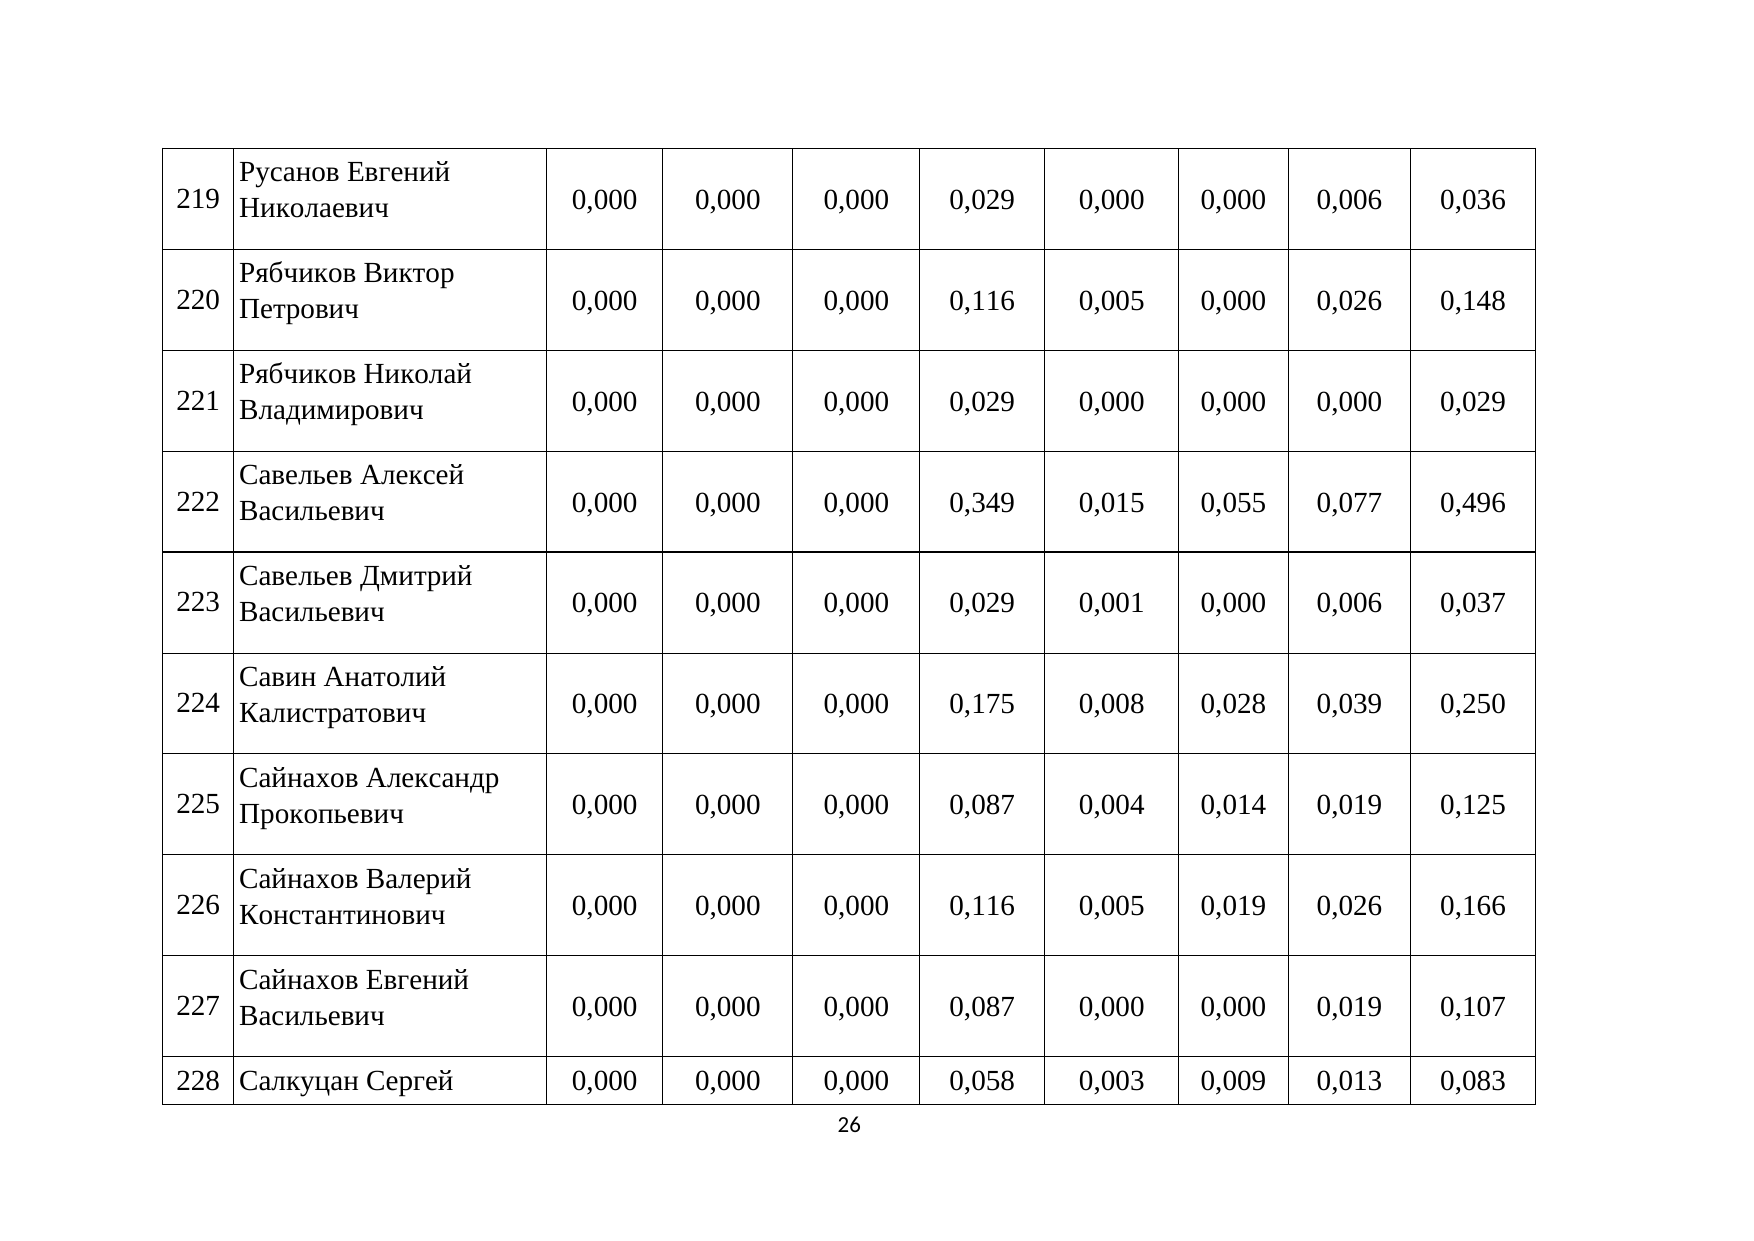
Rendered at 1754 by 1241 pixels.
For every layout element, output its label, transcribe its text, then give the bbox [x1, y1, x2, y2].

table_cell 0,000 [793, 553, 919, 652]
table_cell 228 [163, 1057, 233, 1104]
table_cell 223 [163, 553, 233, 652]
table_cell 0,166 [1411, 855, 1535, 955]
table_cell 0,058 [920, 1057, 1044, 1104]
table_cell 0,000 [1179, 956, 1288, 1056]
table_cell 0,000 [1179, 149, 1288, 249]
table_cell 0,015 [1045, 452, 1178, 551]
table_cell 220 [163, 250, 233, 349]
table_cell 0,004 [1045, 754, 1178, 854]
table_cell 0,028 [1179, 654, 1288, 753]
table_cell 0,175 [920, 654, 1044, 753]
table_cell 0,000 [663, 1057, 792, 1104]
table_cell 0,037 [1411, 553, 1535, 652]
table_cell 0,026 [1289, 250, 1410, 349]
table_cell 0,014 [1179, 754, 1288, 854]
table_cell 0,000 [547, 553, 662, 652]
table_cell 0,000 [793, 452, 919, 551]
table_cell 0,116 [920, 855, 1044, 955]
table_cell 0,000 [1289, 351, 1410, 451]
table_cell 0,083 [1411, 1057, 1535, 1104]
table_cell 0,029 [920, 149, 1044, 249]
table_cell 0,008 [1045, 654, 1178, 753]
table_cell Рябчиков Николай Владимирович [234, 351, 546, 451]
table_cell 0,019 [1179, 855, 1288, 955]
table_cell 0,000 [663, 754, 792, 854]
table_cell 0,125 [1411, 754, 1535, 854]
table_cell 0,000 [793, 956, 919, 1056]
table_cell 0,039 [1289, 654, 1410, 753]
table_cell 0,000 [1179, 250, 1288, 349]
table_cell 0,000 [663, 452, 792, 551]
table_cell 0,000 [547, 250, 662, 349]
table_cell 0,029 [920, 553, 1044, 652]
table_cell 227 [163, 956, 233, 1056]
table_cell 0,000 [1045, 149, 1178, 249]
table_cell 225 [163, 754, 233, 854]
table_cell 0,000 [547, 351, 662, 451]
table_cell 0,000 [793, 654, 919, 753]
table_cell Сайнахов Александр Прокопьевич [234, 754, 546, 854]
table_cell 0,000 [793, 149, 919, 249]
table_cell 0,077 [1289, 452, 1410, 551]
table_cell 0,000 [663, 351, 792, 451]
table_cell 0,055 [1179, 452, 1288, 551]
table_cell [234, 1057, 546, 1104]
table_cell 0,250 [1411, 654, 1535, 753]
table_cell 0,000 [547, 1057, 662, 1104]
table_cell 0,029 [1411, 351, 1535, 451]
table_cell 0,005 [1045, 250, 1178, 349]
table_cell 0,003 [1045, 1057, 1178, 1104]
table_cell 0,087 [920, 956, 1044, 1056]
table_cell Рябчиков Виктор Петрович [234, 250, 546, 349]
table_cell 0,009 [1179, 1057, 1288, 1104]
table_cell 0,000 [547, 855, 662, 955]
table_cell 0,013 [1289, 1057, 1410, 1104]
table_cell 0,000 [663, 149, 792, 249]
table_cell Сайнахов Валерий Константинович [234, 855, 546, 955]
table_cell 0,000 [793, 754, 919, 854]
table_cell 0,000 [1179, 553, 1288, 652]
table_cell 0,087 [920, 754, 1044, 854]
table_cell 0,006 [1289, 149, 1410, 249]
table_cell 222 [163, 452, 233, 551]
table_cell 221 [163, 351, 233, 451]
table_cell 0,000 [793, 250, 919, 349]
table_cell Савин Анатолий Калистратович [234, 654, 546, 753]
table_cell 0,006 [1289, 553, 1410, 652]
table_cell 0,000 [547, 452, 662, 551]
table_cell 0,000 [663, 956, 792, 1056]
table_cell 0,026 [1289, 855, 1410, 955]
table_cell 0,000 [793, 855, 919, 955]
table_cell 0,000 [547, 149, 662, 249]
table_cell 0,000 [663, 855, 792, 955]
table_cell Сайнахов Евгений Васильевич [234, 956, 546, 1056]
table_cell Русанов Евгений Николаевич [234, 149, 546, 249]
table_cell 0,000 [793, 1057, 919, 1104]
table_cell Савельев Дмитрий Васильевич [234, 553, 546, 652]
table_cell 0,000 [793, 351, 919, 451]
table_cell 0,000 [663, 654, 792, 753]
table_cell 0,000 [1045, 351, 1178, 451]
table_cell 0,496 [1411, 452, 1535, 551]
table_cell Савельев Алексей Васильевич [234, 452, 546, 551]
table_cell 0,005 [1045, 855, 1178, 955]
table_cell 0,000 [547, 654, 662, 753]
table_cell 0,107 [1411, 956, 1535, 1056]
table_cell 0,019 [1289, 754, 1410, 854]
table_cell 0,349 [920, 452, 1044, 551]
table_cell 226 [163, 855, 233, 955]
table_cell 0,000 [1179, 351, 1288, 451]
table_cell 0,148 [1411, 250, 1535, 349]
table_cell 0,000 [1045, 956, 1178, 1056]
table_cell 0,116 [920, 250, 1044, 349]
table_cell 0,000 [547, 956, 662, 1056]
table_cell 0,036 [1411, 149, 1535, 249]
table_cell 0,000 [663, 250, 792, 349]
table_cell 219 [163, 149, 233, 249]
table_cell 0,001 [1045, 553, 1178, 652]
table_cell 0,029 [920, 351, 1044, 451]
table_cell 0,000 [547, 754, 662, 854]
table_cell 0,019 [1289, 956, 1410, 1056]
table_cell 224 [163, 654, 233, 753]
table_cell 0,000 [663, 553, 792, 652]
